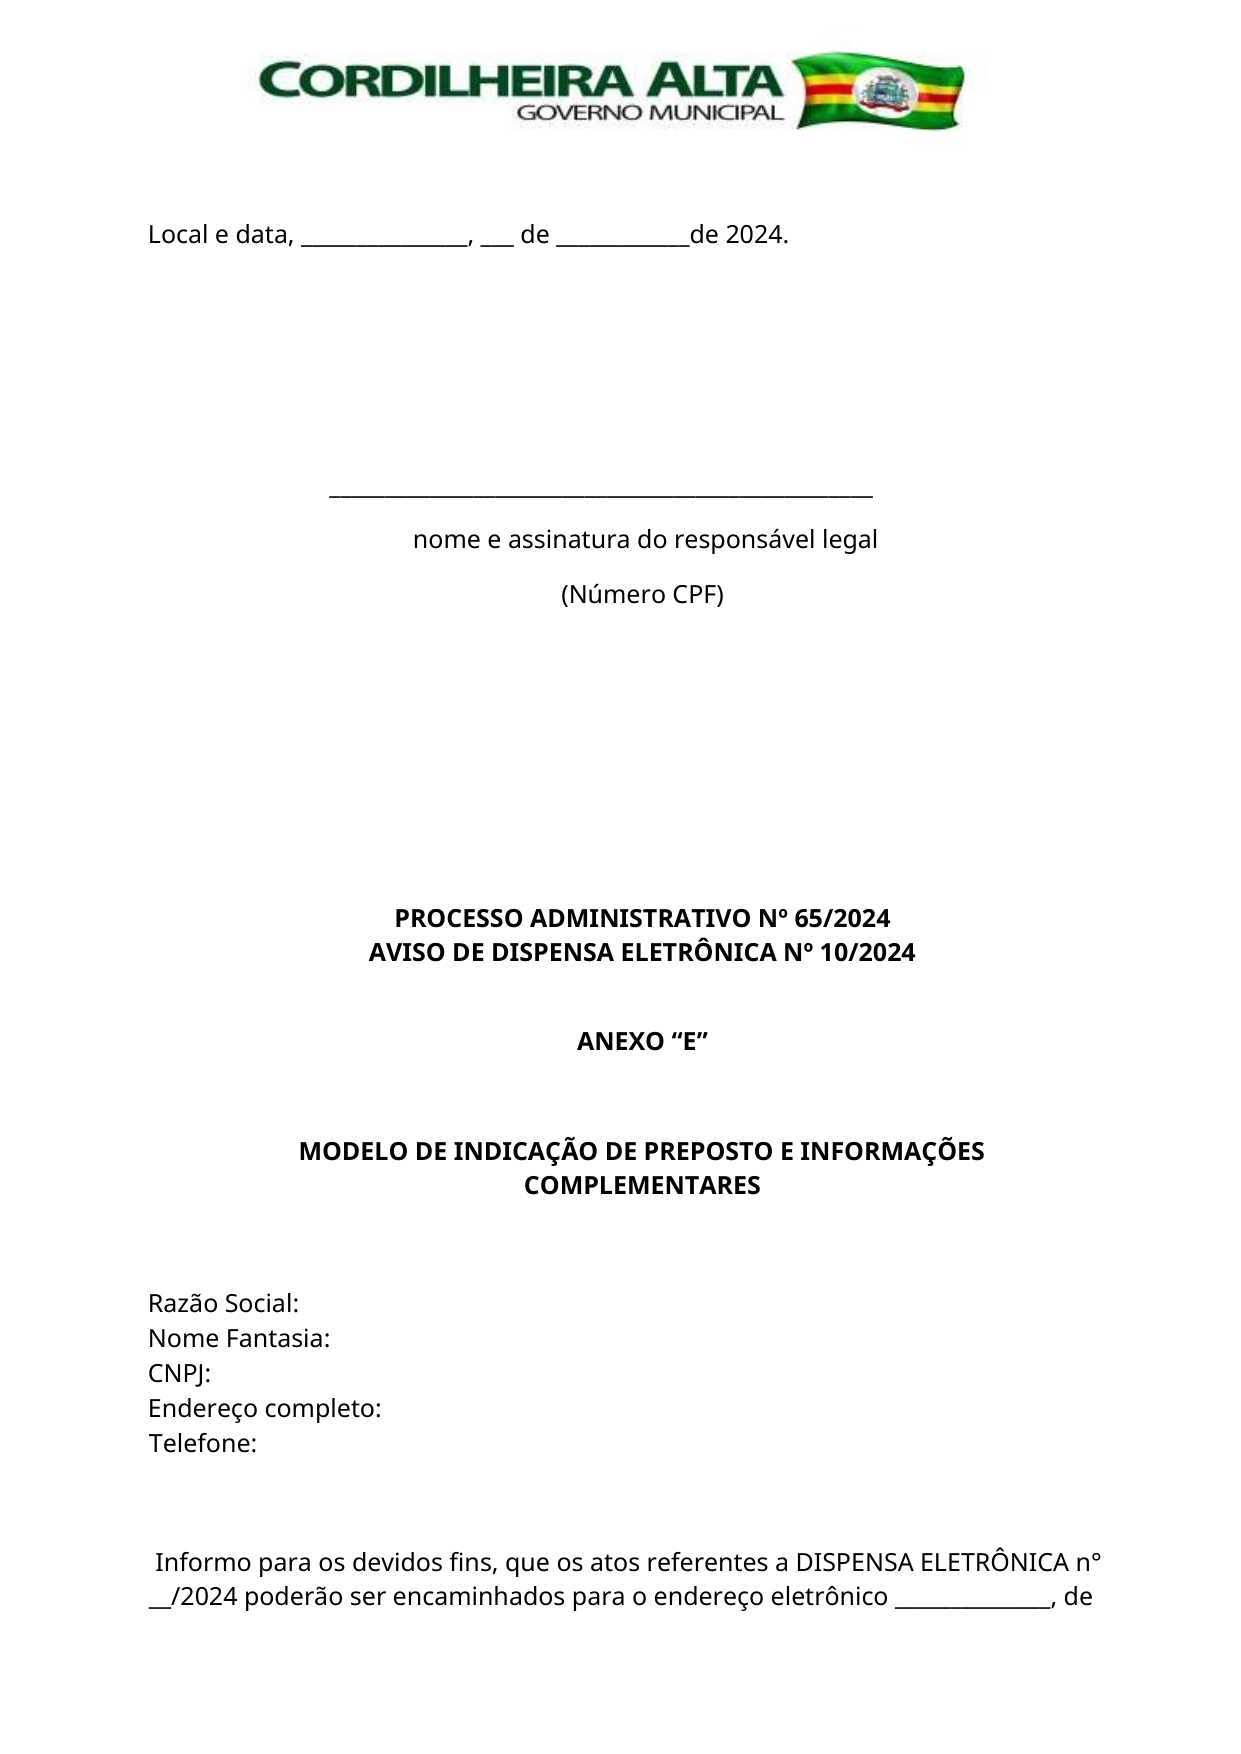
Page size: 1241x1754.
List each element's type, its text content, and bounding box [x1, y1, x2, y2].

text _________________________________________________ [148, 467, 1137, 501]
text AVISO DE DISPENSA ELETRÔNICA Nº 10/2024 [148, 934, 1137, 968]
text ANEXO “E” [148, 1023, 1137, 1057]
text Razão Social: [148, 1286, 1127, 1320]
text (Número CPF) [148, 577, 1137, 611]
picture [236, 28, 988, 155]
text MODELO DE INDICAÇÃO DE PREPOSTO E INFORMAÇÕES COMPLEMENTARES [178, 1133, 1106, 1201]
text nome e assinatura do responsável legal [148, 522, 1137, 556]
text Endereço completo: [148, 1391, 1127, 1425]
text Nome Fantasia: [148, 1321, 1127, 1355]
text PROCESSO ADMINISTRATIVO Nº 65/2024 [148, 900, 1137, 934]
text CNPJ: [148, 1356, 1127, 1390]
text Local e data, _______________, ___ de ____________de 2024. [148, 217, 1137, 251]
text Telefone: [149, 1426, 1127, 1460]
